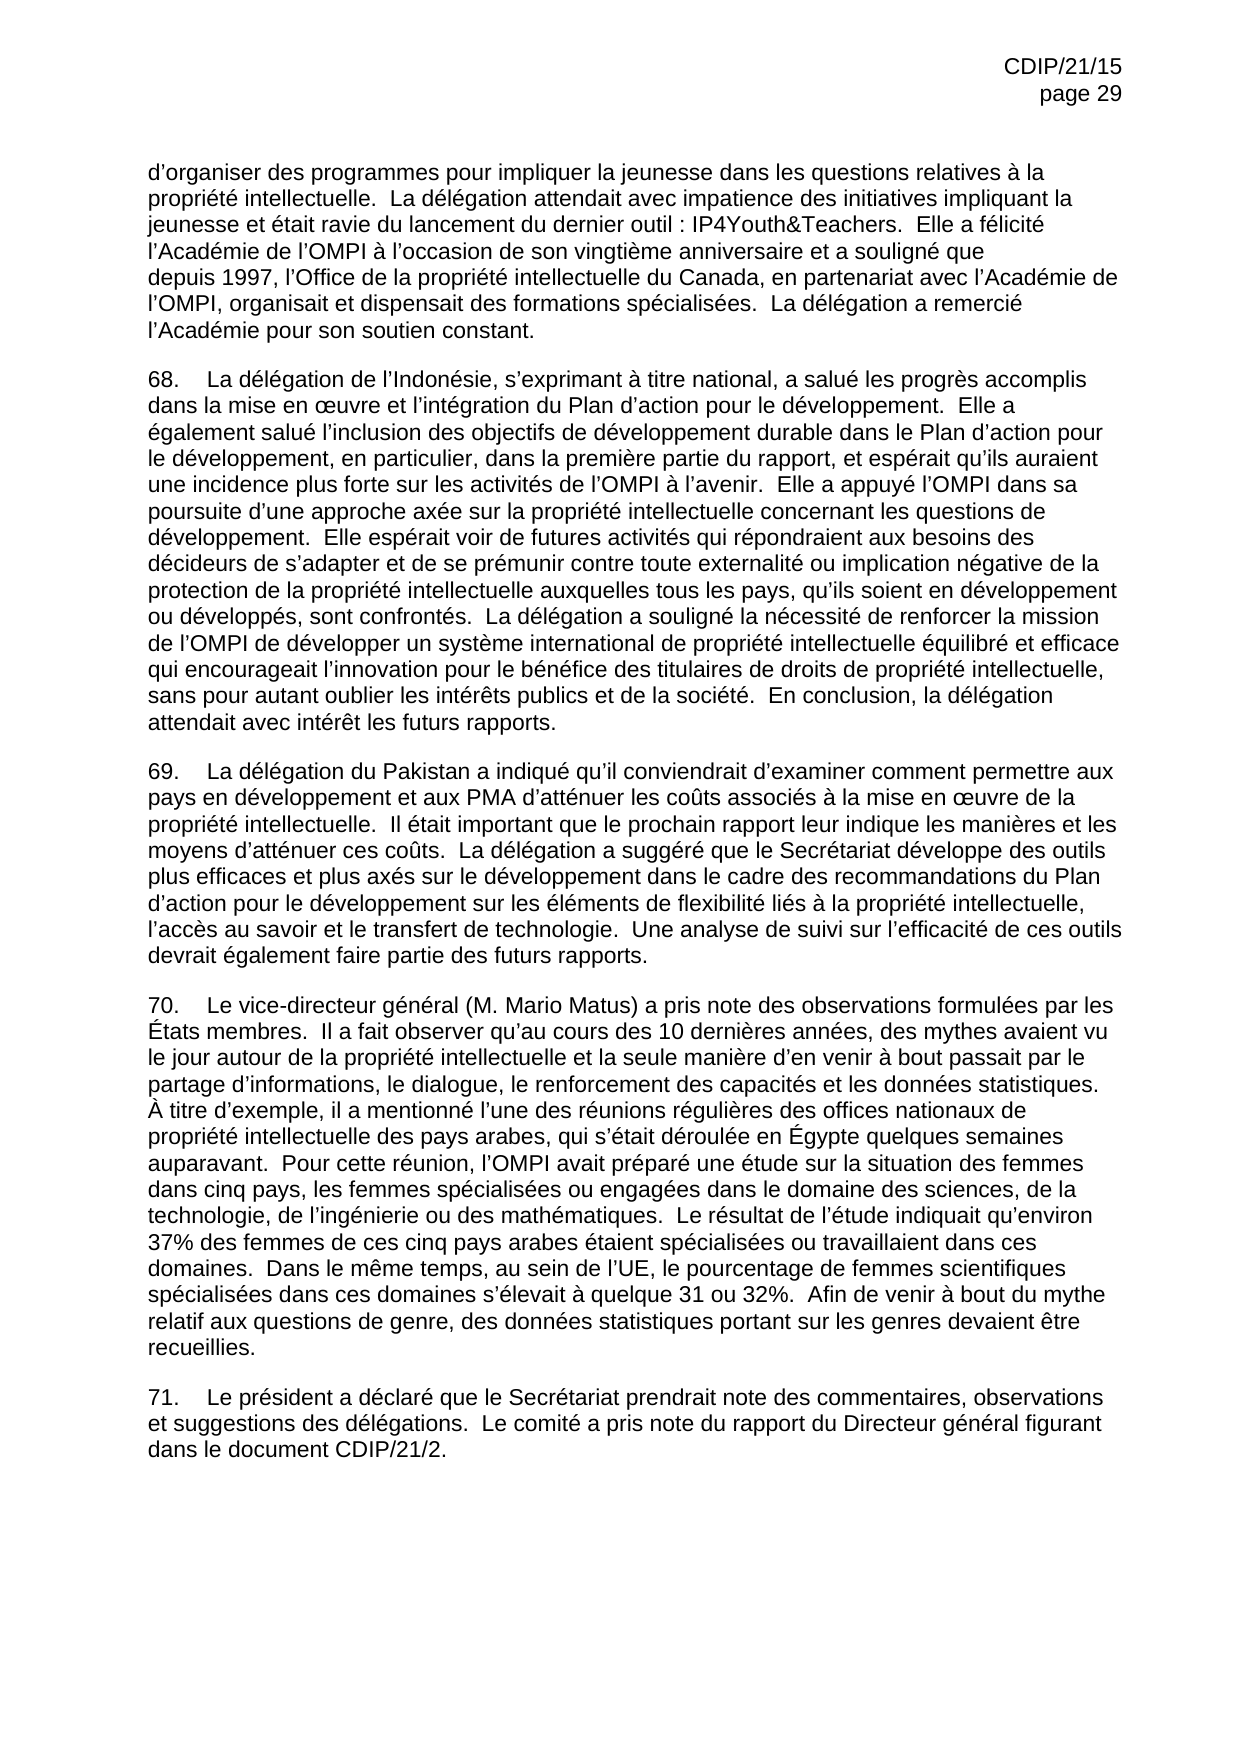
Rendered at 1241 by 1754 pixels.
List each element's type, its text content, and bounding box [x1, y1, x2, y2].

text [148, 158, 1122, 343]
text La délégation du Pakistan a indiqué qu’il conviendrait d’examiner comment permettre aux pays en développement et aux PMA d’atténuer les coûts associés à la mise en œuvre de la propriété intellectuelle. Il était important que le prochain rapport leur indique les manières et les moyens d’atténuer ces coûts. La délégation a suggéré que le Secrétariat développe des outils plus efficaces et plus axés sur le développement dans le cadre des recommandations du Plan d’action pour le développement sur les éléments de flexibilité liés à la propriété intellectuelle, l’accès au savoir et le transfert de technologie. Une analyse de suivi sur l’efficacité de ces outils devrait également faire partie des futurs rapports. [148, 758, 1122, 969]
text La délégation de l’Indonésie, s’exprimant à titre national, a salué les progrès accomplis dans la mise en œuvre et l’intégration du Plan d’action pour le développement. Elle a également salué l’inclusion des objectifs de développement durable dans le Plan d’action pour le développement, en particulier, dans la première partie du rapport, et espérait qu’ils auraient une incidence plus forte sur les activités de l’OMPI à l’avenir. Elle a appuyé l’OMPI dans sa poursuite d’une approche axée sur la propriété intellectuelle concernant les questions de développement. Elle espérait voir de futures activités qui répondraient aux besoins des décideurs de s’adapter et de se prémunir contre toute externalité ou implication négative de la protection de la propriété intellectuelle auxquelles tous les pays, qu’ils soient en développement ou développés, sont confrontés. La délégation a souligné la nécessité de renforcer la mission de l’OMPI de développer un système international de propriété intellectuelle équilibré et efficace qui encourageait l’innovation pour le bénéfice des titulaires de droits de propriété intellectuelle, sans pour autant oublier les intérêts publics et de la société. En conclusion, la délégation attendait avec intérêt les futurs rapports. [148, 366, 1122, 735]
text Le vice-directeur général (M. Mario Matus) a pris note des observations formulées par les États membres. Il a fait observer qu’au cours des 10 dernières années, des mythes avaient vu le jour autour de la propriété intellectuelle et la seule manière d’en venir à bout passait par le partage d’informations, le dialogue, le renforcement des capacités et les données statistiques. À titre d’exemple, il a mentionné l’une des réunions régulières des offices nationaux de propriété intellectuelle des pays arabes, qui s’était déroulée en Égypte quelques semaines auparavant. Pour cette réunion, l’OMPI avait préparé une étude sur la situation des femmes dans cinq pays, les femmes spécialisées ou engagées dans le domaine des sciences, de la technologie, de l’ingénierie ou des mathématiques. Le résultat de l’étude indiquait qu’environ 37% des femmes de ces cinq pays arabes étaient spécialisées ou travaillaient dans ces domaines. Dans le même temps, au sein de l’UE, le pourcentage de femmes scientifiques spécialisées dans ces domaines s’élevait à quelque 31 ou 32%. Afin de venir à bout du mythe relatif aux questions de genre, des données statistiques portant sur les genres devaient être recueillies. [148, 992, 1122, 1361]
text Le président a déclaré que le Secrétariat prendrait note des commentaires, observations et suggestions des délégations. Le comité a pris note du rapport du Directeur général figurant dans le document CDIP/21/2. [148, 1383, 1122, 1462]
